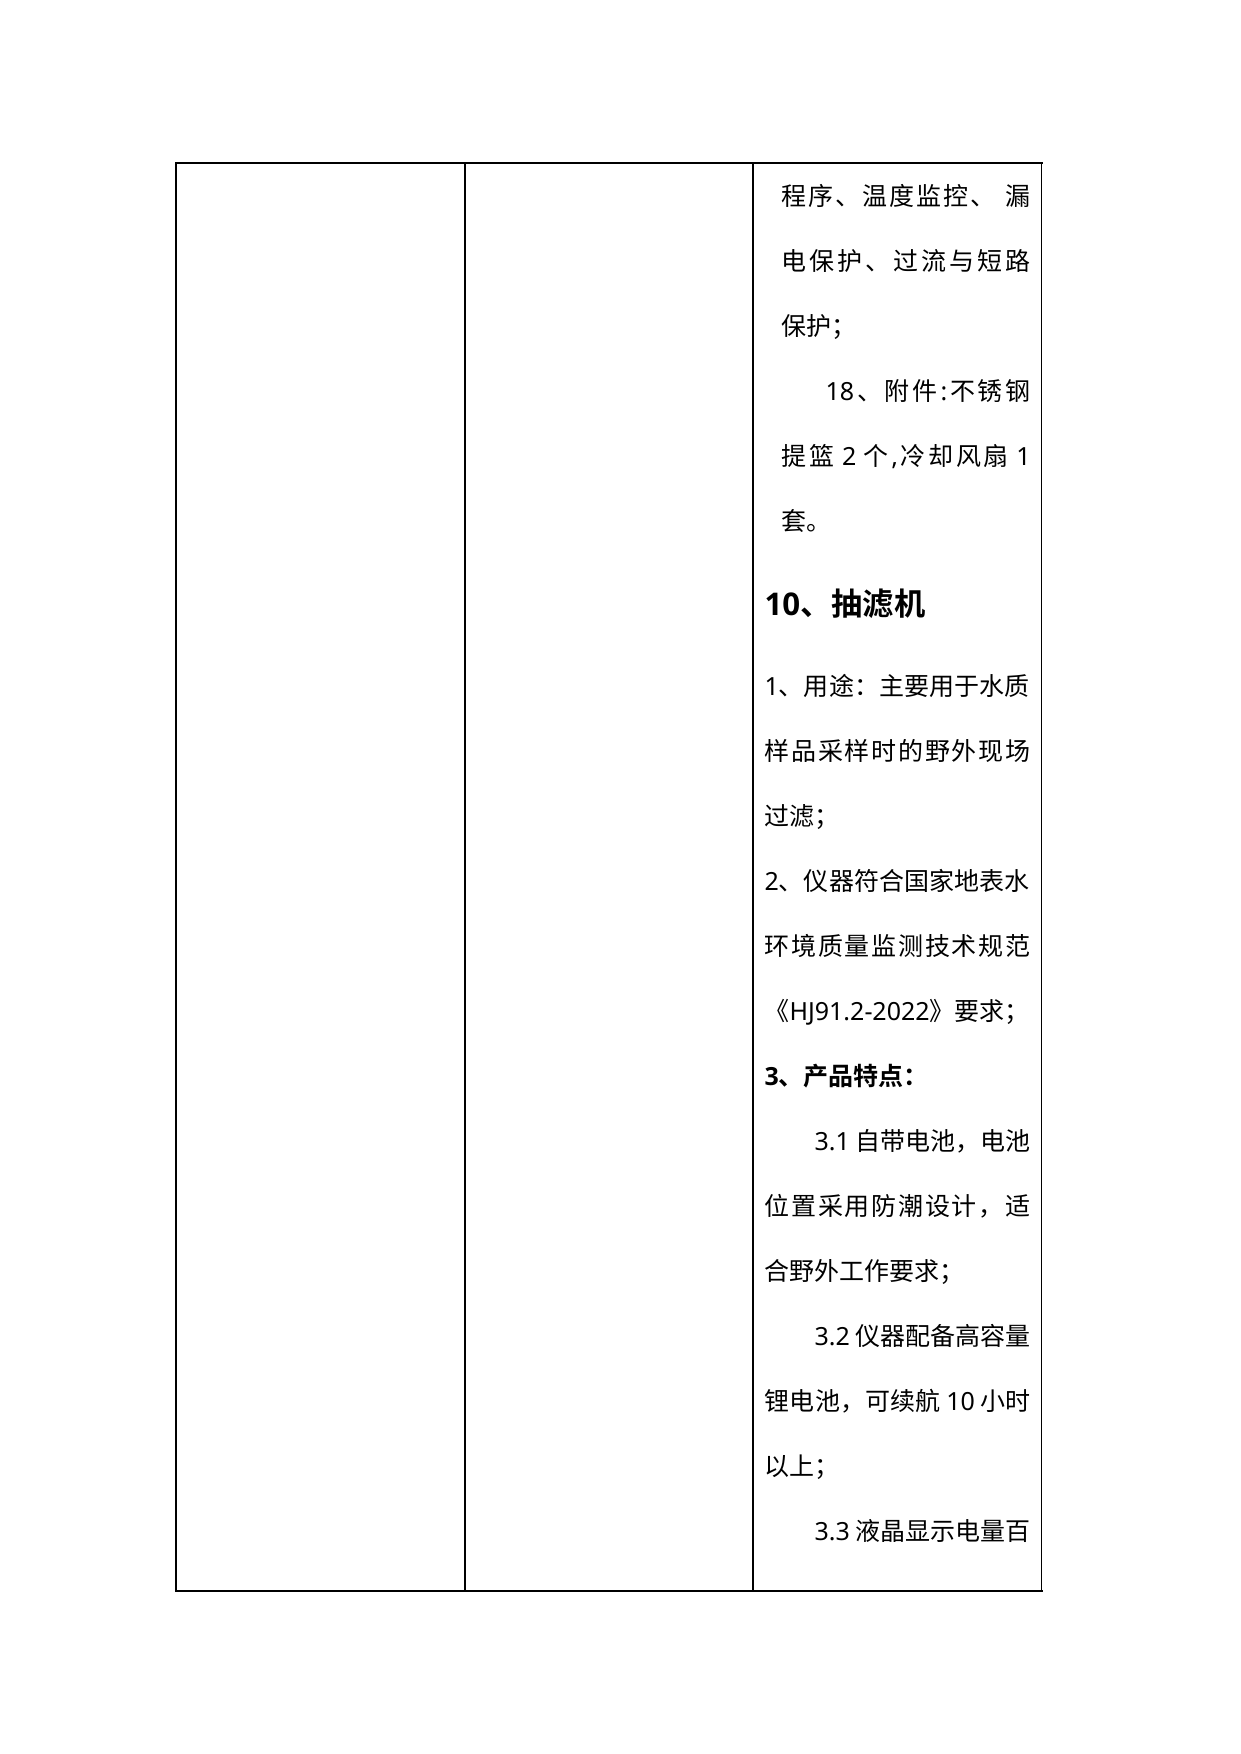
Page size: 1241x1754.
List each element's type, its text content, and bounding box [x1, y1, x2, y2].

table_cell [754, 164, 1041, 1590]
table_cell 1 [177, 164, 464, 1590]
table_cell [466, 164, 752, 1590]
